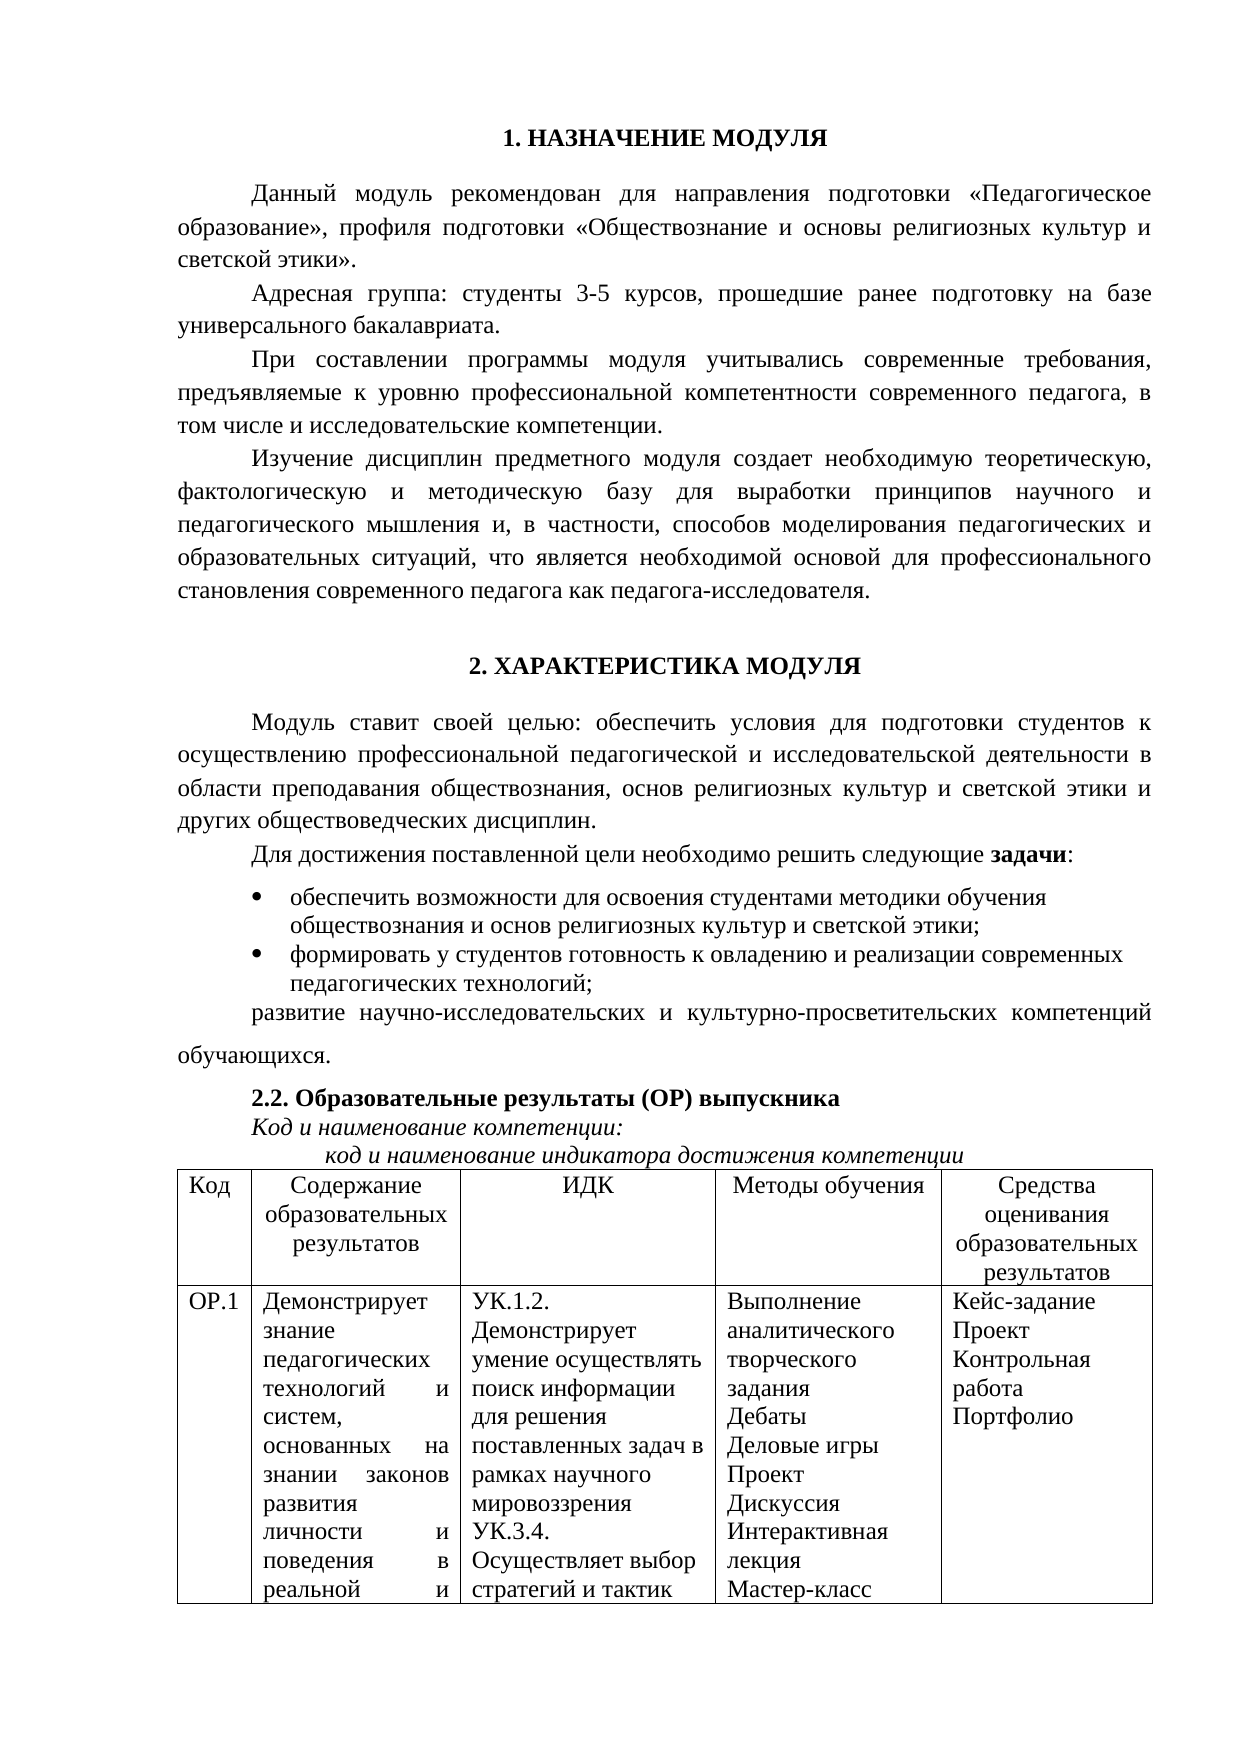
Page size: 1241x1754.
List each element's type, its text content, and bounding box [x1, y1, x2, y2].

table_cell ОР.1 [178, 1286, 251, 1603]
text Данный модуль рекомендован для направления подготовки «Педагогическое образование», профиля подготовки «Обществознание и основы религиозных культур и светской этики». [177, 178, 1152, 273]
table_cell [252, 1286, 460, 1603]
text 1. назначение модуля [177, 123, 1152, 152]
text Модуль ставит своей целью: обеспечить условия для подготовки студентов к осуществлению профессиональной педагогической и исследовательской деятельности в области преподавания обществознания, основ религиозных культур и светской этики и других обществоведческих дисциплин. [177, 707, 1152, 834]
table_header Содержание образовательных результатов [252, 1170, 460, 1285]
text код и наименование индикатора достижения компетенции [177, 1141, 1139, 1169]
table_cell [461, 1286, 715, 1603]
text Изучение дисциплин предметного модуля создает необходимую теоретическую, фактологическую и методическую базу для выработки принципов научного и педагогического мышления и, в частности, способов моделирования педагогических и образовательных ситуаций, что является необходимой основой для профессионального становления современного педагога как педагога-исследователя. [177, 443, 1152, 603]
text Код и наименование компетенции: [177, 1112, 1139, 1141]
text Адресная группа: студенты 3-5 курсов, прошедшие ранее подготовку на базе универсального бакалавриата. [177, 278, 1152, 339]
table_header Код [178, 1170, 251, 1285]
list формировать у студентов готовность к овладению и реализации современных педагогических технологий; [252, 939, 1152, 997]
table_header Методы обучения [716, 1170, 941, 1285]
table_header ИДК [461, 1170, 715, 1285]
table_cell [942, 1286, 1152, 1603]
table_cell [716, 1286, 941, 1603]
text 2.2. Образовательные результаты (ОР) выпускника [177, 1083, 1139, 1112]
text развитие научно-исследовательских и культурно-просветительских компетенций обучающихся. [177, 997, 1152, 1069]
text При составлении программы модуля учитывались современные требования, предъявляемые к уровню профессиональной компетентности современного педагога, в том числе и исследовательские компетенции. [177, 344, 1152, 438]
text 2. ХАРАКТЕРИСТИКА МОДУЛЯ [177, 651, 1152, 680]
table_header Средства оценивания образовательных результатов [942, 1170, 1152, 1285]
list обеспечить возможности для освоения студентами методики обучения обществознания и основ религиозных культур и светской этики; [252, 882, 1152, 939]
text Для достижения поставленной цели необходимо решить следующие задачи: [177, 839, 1152, 867]
